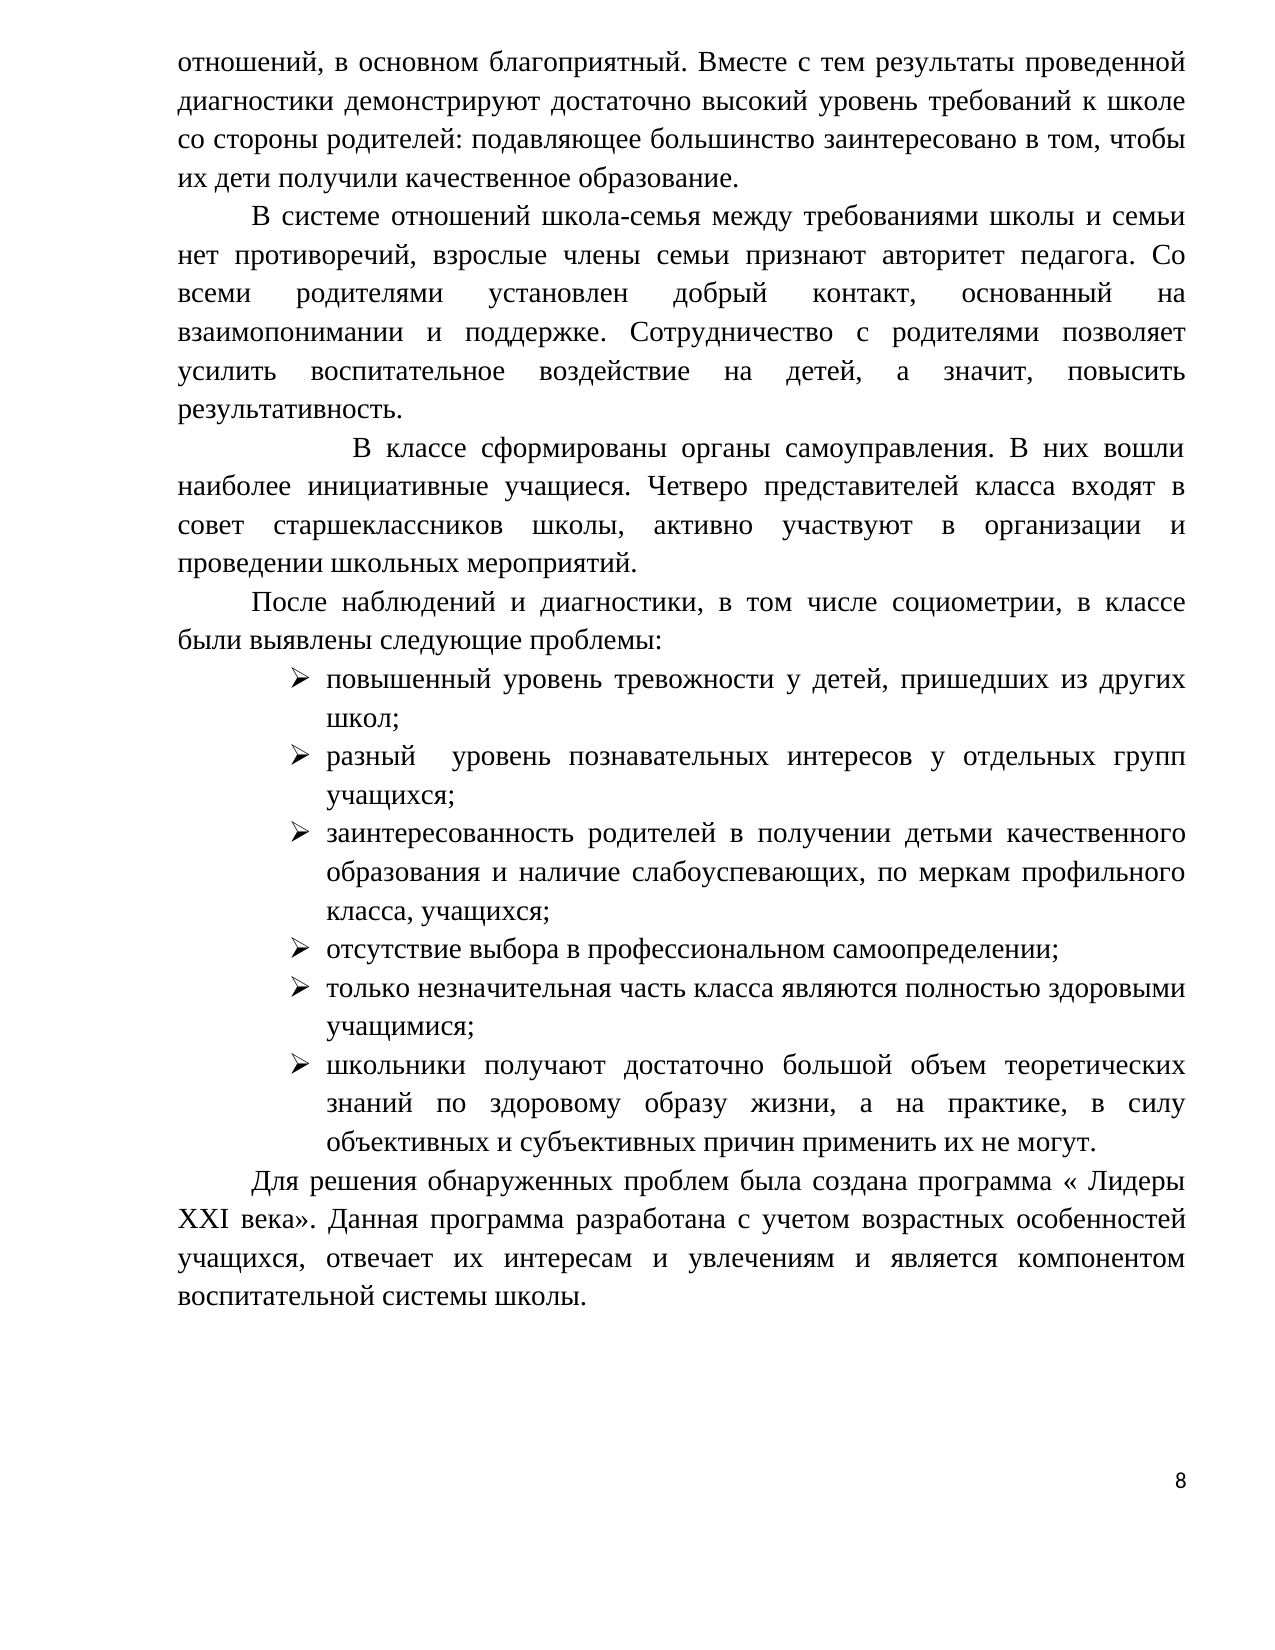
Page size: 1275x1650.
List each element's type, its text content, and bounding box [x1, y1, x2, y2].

list повышенный уровень тревожности у детей, пришедших из других школ; [288, 661, 1187, 733]
list разный уровень познавательных интересов у отдельных групп учащихся; [288, 738, 1187, 810]
list школьники получают достаточно большой объем теоретических знаний по здоровому образу жизни, а на практике, в силу объективных и субъективных причин применить их не могут. [288, 1047, 1187, 1158]
list только незначительная часть класса являются полностью здоровыми учащимися; [288, 970, 1187, 1042]
list заинтересованность родителей в получении детьми качественного образования и наличие слабоуспевающих, по меркам профильного класса, учащихся; [288, 815, 1187, 926]
text В классе сформированы органы самоуправления. В них вошли наиболее инициативные учащиеся. Четверо представителей класса входят в совет старшеклассников школы, активно участвуют в организации и проведении школьных мероприятий. [177, 430, 1187, 579]
list отсутствие выбора в профессиональном самоопределении; [288, 931, 1187, 965]
text В системе отношений школа-семья между требованиями школы и семьи нет противоречий, взрослые члены семьи признают авторитет педагога. Со всеми родителями установлен добрый контакт, основанный на взаимопонимании и поддержке. Сотрудничество с родителями позволяет усилить воспитательное воздействие на детей, а значит, повысить результативность. [177, 198, 1187, 425]
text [177, 44, 1187, 193]
text После наблюдений и диагностики, в том числе социометрии, в классе были выявлены следующие проблемы: [177, 584, 1187, 656]
text Для решения обнаруженных проблем была создана программа « Лидеры XXI века». Данная программа разработана с учетом возрастных особенностей учащихся, отвечает их интересам и увлечениям и является компонентом воспитательной системы школы. [177, 1163, 1187, 1312]
